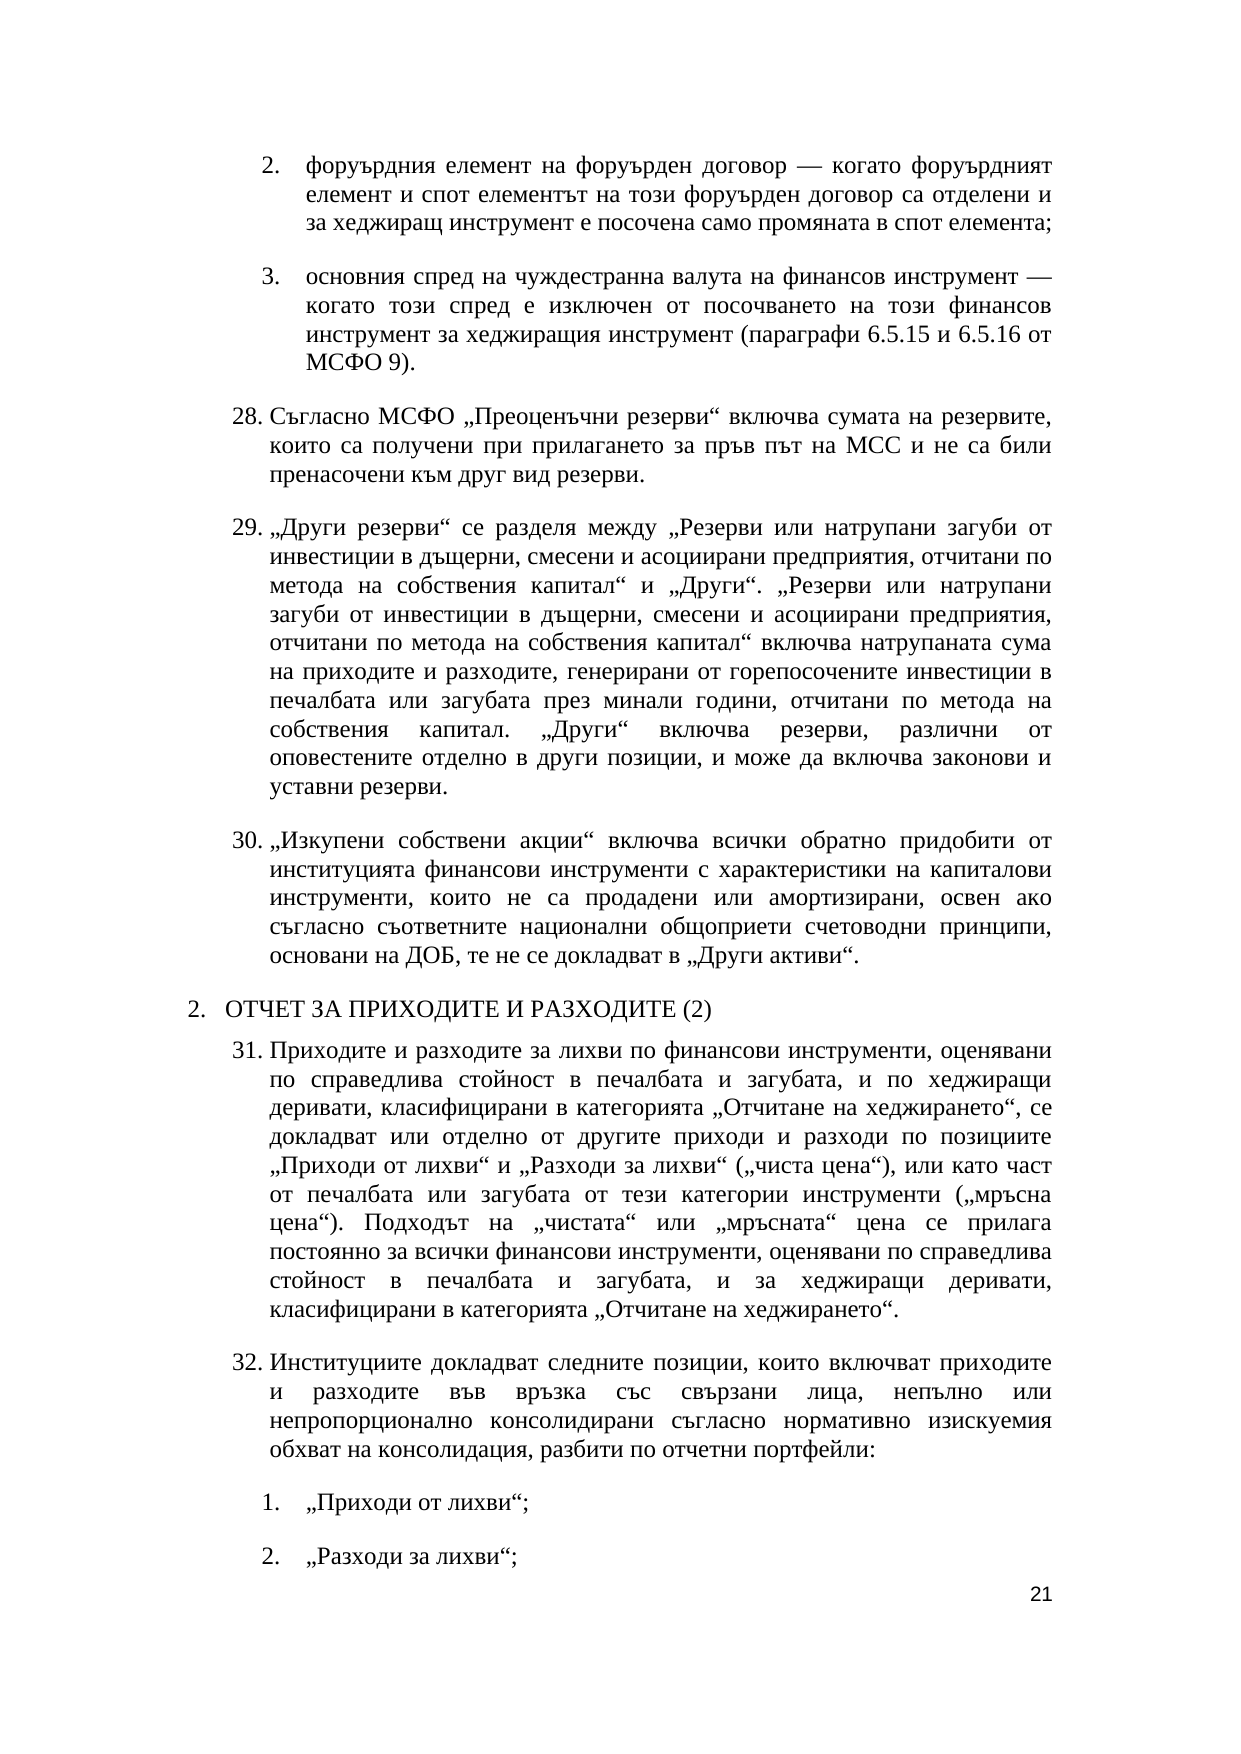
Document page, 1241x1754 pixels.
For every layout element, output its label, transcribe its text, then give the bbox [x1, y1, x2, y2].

subtitle Отчет за приходите и разходите (2) [187, 994, 1053, 1022]
list „Разходи за лихви“; [261, 1541, 1053, 1570]
list „Приходи от лихви“; [261, 1487, 1053, 1516]
list форуърдния елемент на форуърден договор — когато форуърдният елемент и спот елементът на този форуърден договор са отделени и за хеджиращ инструмент е посочена само промяната в спот елемента; [261, 150, 1053, 236]
text Съгласно МСФО „Преоценъчни резерви“ включва сумата на резервите, които са получени при прилагането за пръв път на МСС и не са били пренасочени към друг вид резерви. [232, 401, 1053, 487]
text Приходите и разходите за лихви по финансови инструменти, оценявани по справедлива стойност в печалбата и загубата, и по хеджиращи деривати, класифицирани в категорията „Отчитане на хеджирането“, се докладват или отделно от другите приходи и разходи по позициите „Приходи от лихви“ и „Разходи за лихви“ („чиста цена“), или като част от печалбата или загубата от тези категории инструменти („мръсна цена“). Подходът на „чистата“ или „мръсната“ цена се прилага постоянно за всички финансови инструменти, оценявани по справедлива стойност в печалбата и загубата, и за хеджиращи деривати, класифицирани в категорията „Отчитане на хеджирането“. [232, 1035, 1053, 1322]
text „Изкупени собствени акции“ включва всички обратно придобити от институцията финансови инструменти с характеристики на капиталови инструменти, които не са продадени или амортизирани, освен ако съгласно съответните национални общоприети счетоводни принципи, основани на ДОБ, те не се докладват в „Други активи“. [232, 825, 1053, 969]
list основния спред на чуждестранна валута на финансов инструмент — когато този спред е изключен от посочването на този финансов инструмент за хеджиращия инструмент (параграфи 6.5.15 и 6.5.16 от МСФО 9). [261, 261, 1053, 376]
text Институциите докладват следните позиции, които включват приходите и разходите във връзка със свързани лица, непълно или непропорционално консолидирани съгласно нормативно изискуемия обхват на консолидация, разбити по отчетни портфейли: [232, 1347, 1053, 1462]
text „Други резерви“ се разделя между „Резерви или натрупани загуби от инвестиции в дъщерни, смесени и асоциирани предприятия, отчитани по метода на собствения капитал“ и „Други“. „Резерви или натрупани загуби от инвестиции в дъщерни, смесени и асоциирани предприятия, отчитани по метода на собствения капитал“ включва натрупаната сума на приходите и разходите, генерирани от горепосочените инвестиции в печалбата или загубата през минали години, отчитани по метода на собствения капитал. „Други“ включва резерви, различни от оповестените отделно в други позиции, и може да включва законови и уставни резерви. [232, 512, 1053, 800]
